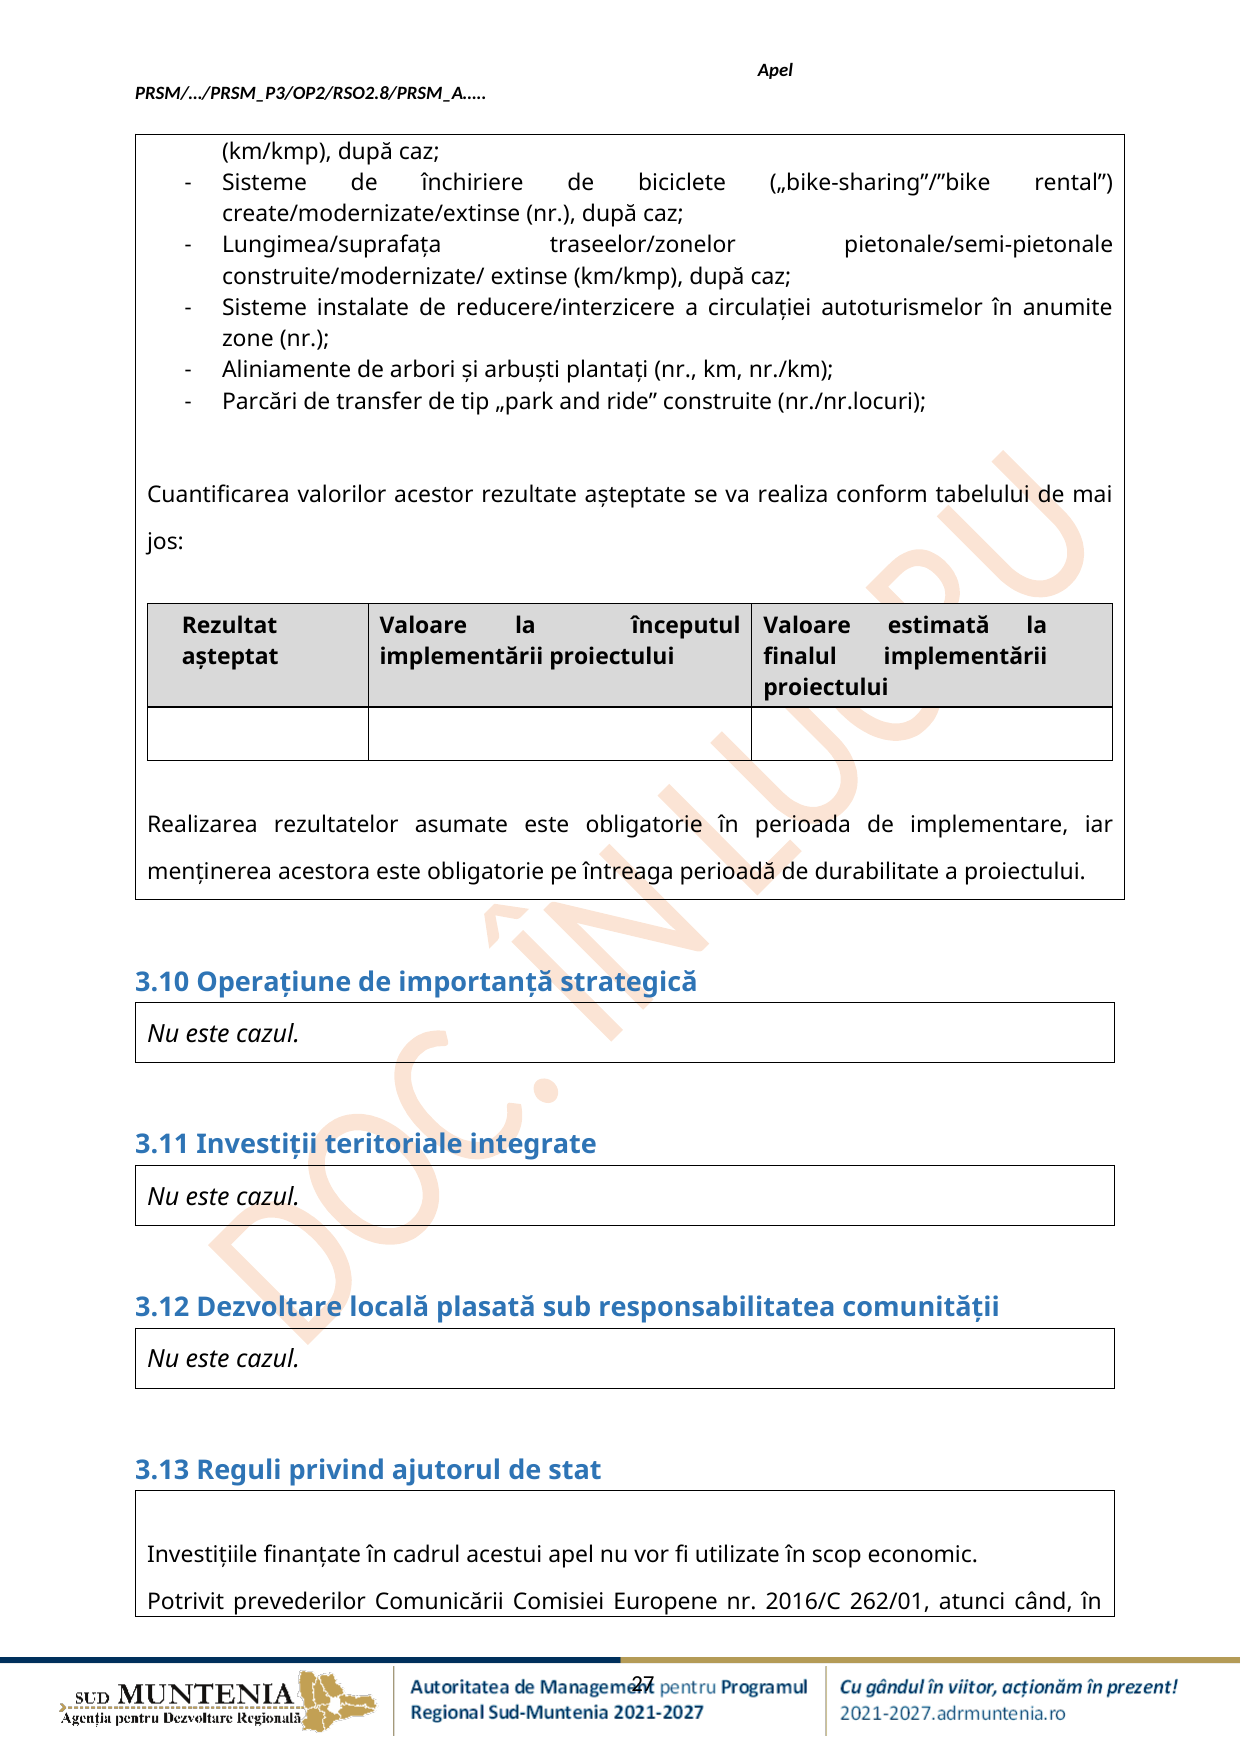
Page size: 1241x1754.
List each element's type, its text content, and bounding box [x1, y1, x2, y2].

subtitle 3.13 Reguli privind ajutorul de stat [135, 1450, 1150, 1487]
picture [0, 1657, 1241, 1737]
subtitle 3.12 Dezvoltare locală plasată sub responsabilitatea comunității [135, 1288, 1150, 1324]
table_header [136, 135, 1124, 899]
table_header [136, 1491, 1114, 1616]
subtitle 3.11 Investiții teritoriale integrate [135, 1125, 1150, 1162]
table_header Nu este cazul. [136, 1166, 1114, 1225]
subtitle 3.10 Operațiune de importanță strategică [135, 962, 1150, 999]
table_header Nu este cazul. [136, 1003, 1114, 1062]
table_header Nu este cazul. [136, 1329, 1114, 1387]
